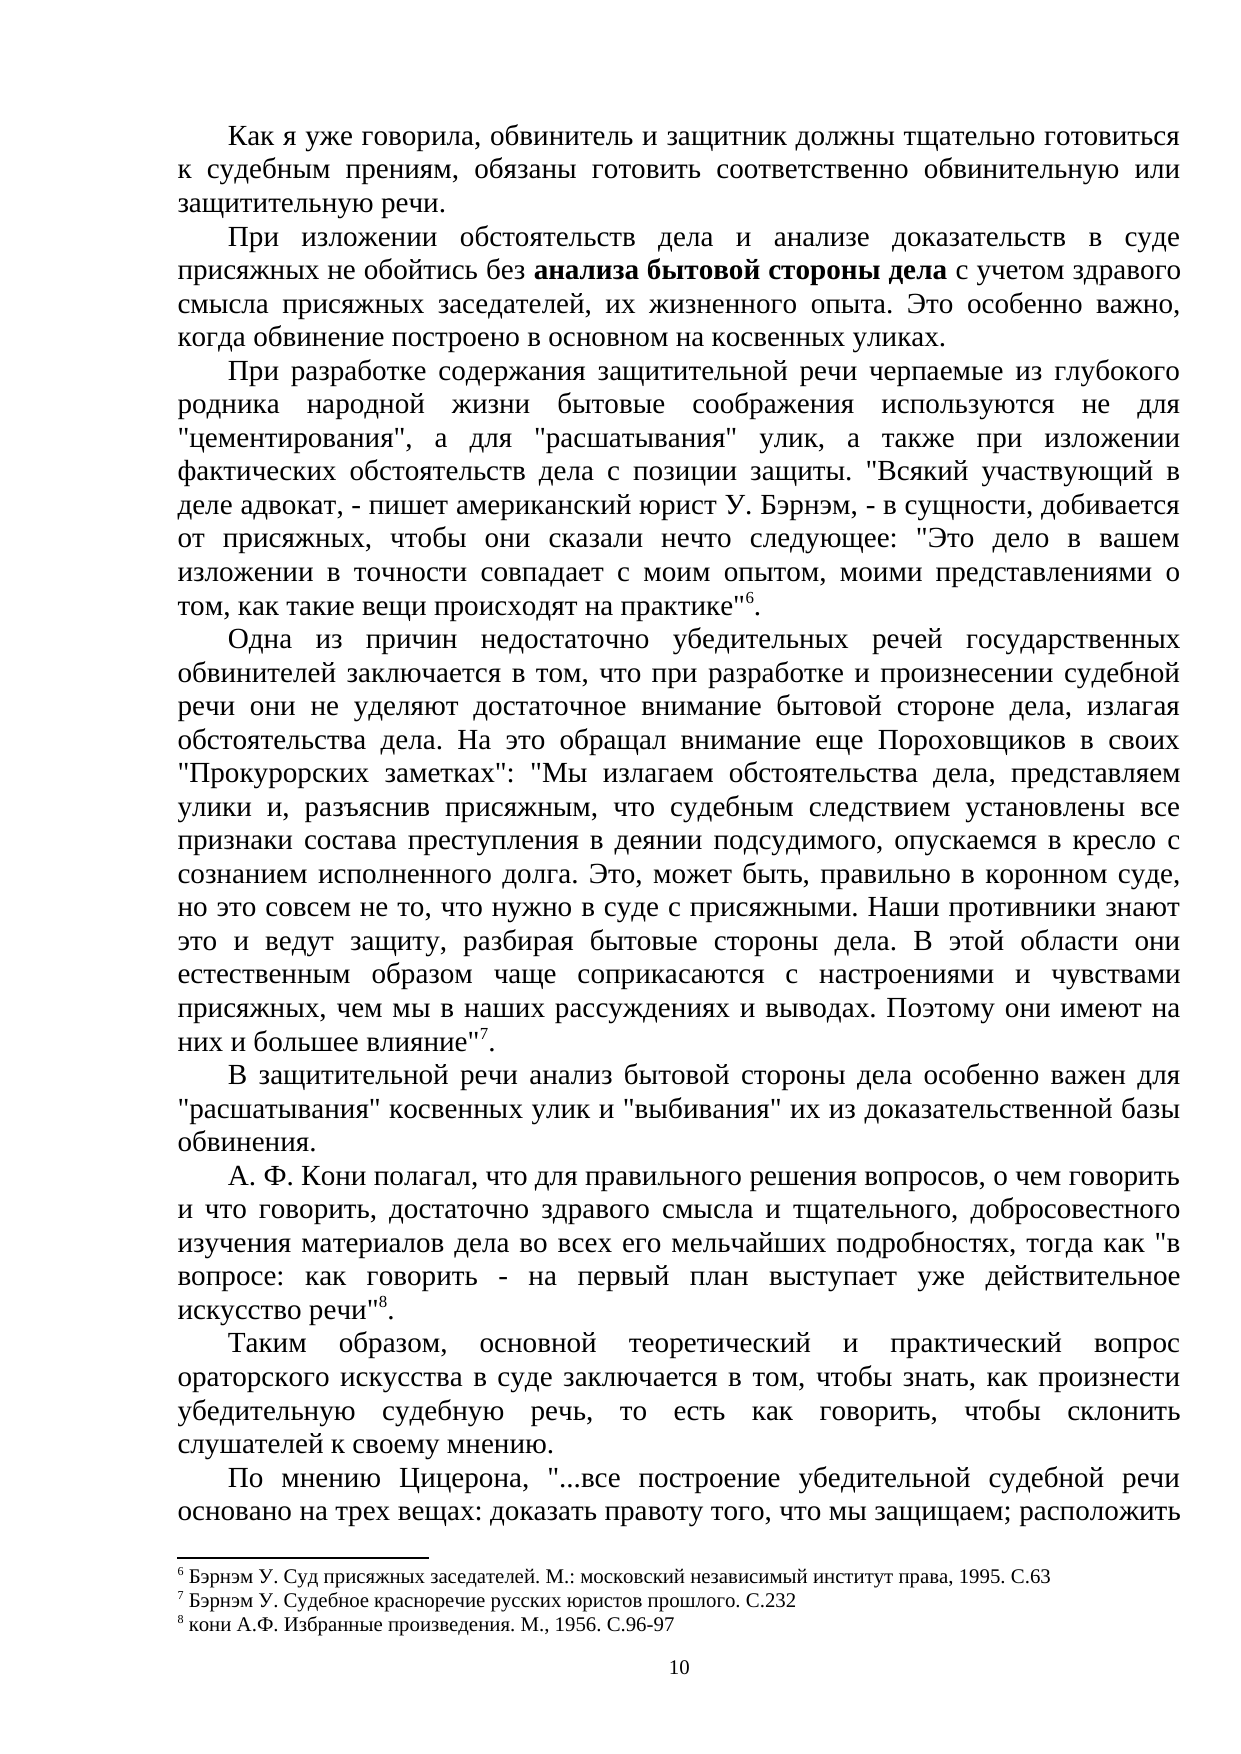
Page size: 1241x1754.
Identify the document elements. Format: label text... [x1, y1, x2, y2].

text В защитительной речи анализ бытовой стороны дела особенно важен для "расшатывания" косвенных улик и "выбивания" их из доказательственной базы обвинения. [177, 1057, 1181, 1158]
text При разработке содержания защитительной речи черпаемые из глубокого родника народной жизни бытовые соображения используются не для "цементирования", а для "расшатывания" улик, а также при изложении фактических обстоятельств дела с позиции защиты. "Всякий участвующий в деле адвокат, - пишет американский юрист У. Бэрнэм, - в сущности, добивается от присяжных, чтобы они сказали нечто следующее: "Это дело в вашем изложении в точности совпадает с моим опытом, моими представлениями о том, как такие вещи происходят на практике". [177, 353, 1181, 621]
text При изложении обстоятельств дела и анализе доказательств в суде присяжных не обойтись без анализа бытовой стороны дела с учетом здравого смысла присяжных заседателей, их жизненного опыта. Это особенно важно, когда обвинение построено в основном на косвенных уликах. [177, 219, 1181, 353]
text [177, 1460, 1181, 1527]
text Как я уже говорила, обвинитель и защитник должны тщательно готовиться к судебным прениям, обязаны готовить соответственно обвинительную или защитительную речи. [177, 118, 1181, 219]
text А. Ф. Кони полагал, что для правильного решения вопросов, о чем говорить и что говорить, достаточно здравого смысла и тщательного, добросовестного изучения материалов дела во всех его мельчайших подробностях, тогда как "в вопросе: как говорить - на первый план выступает уже действительное искусство речи". [177, 1158, 1181, 1326]
text Таким образом, основной теоретический и практический вопрос ораторского искусства в суде заключается в том, чтобы знать, как произнести убедительную судебную речь, то есть как говорить, чтобы склонить слушателей к своему мнению. [177, 1326, 1181, 1460]
text Одна из причин недостаточно убедительных речей государственных обвинителей заключается в том, что при разработке и произнесении судебной речи они не уделяют достаточное внимание бытовой стороне дела, излагая обстоятельства дела. На это обращал внимание еще Пороховщиков в своих "Прокурорских заметках": "Мы излагаем обстоятельства дела, представляем улики и, разъяснив присяжным, что судебным следствием установлены все признаки состава преступления в деянии подсудимого, опускаемся в кресло с сознанием исполненного долга. Это, может быть, правильно в коронном суде, но это совсем не то, что нужно в суде с присяжными. Наши противники знают это и ведут защиту, разбирая бытовые стороны дела. В этой области они естественным образом чаще соприкасаются с настроениями и чувствами присяжных, чем мы в наших рассуждениях и выводах. Поэтому они имеют на них и большее влияние". [177, 621, 1181, 1057]
